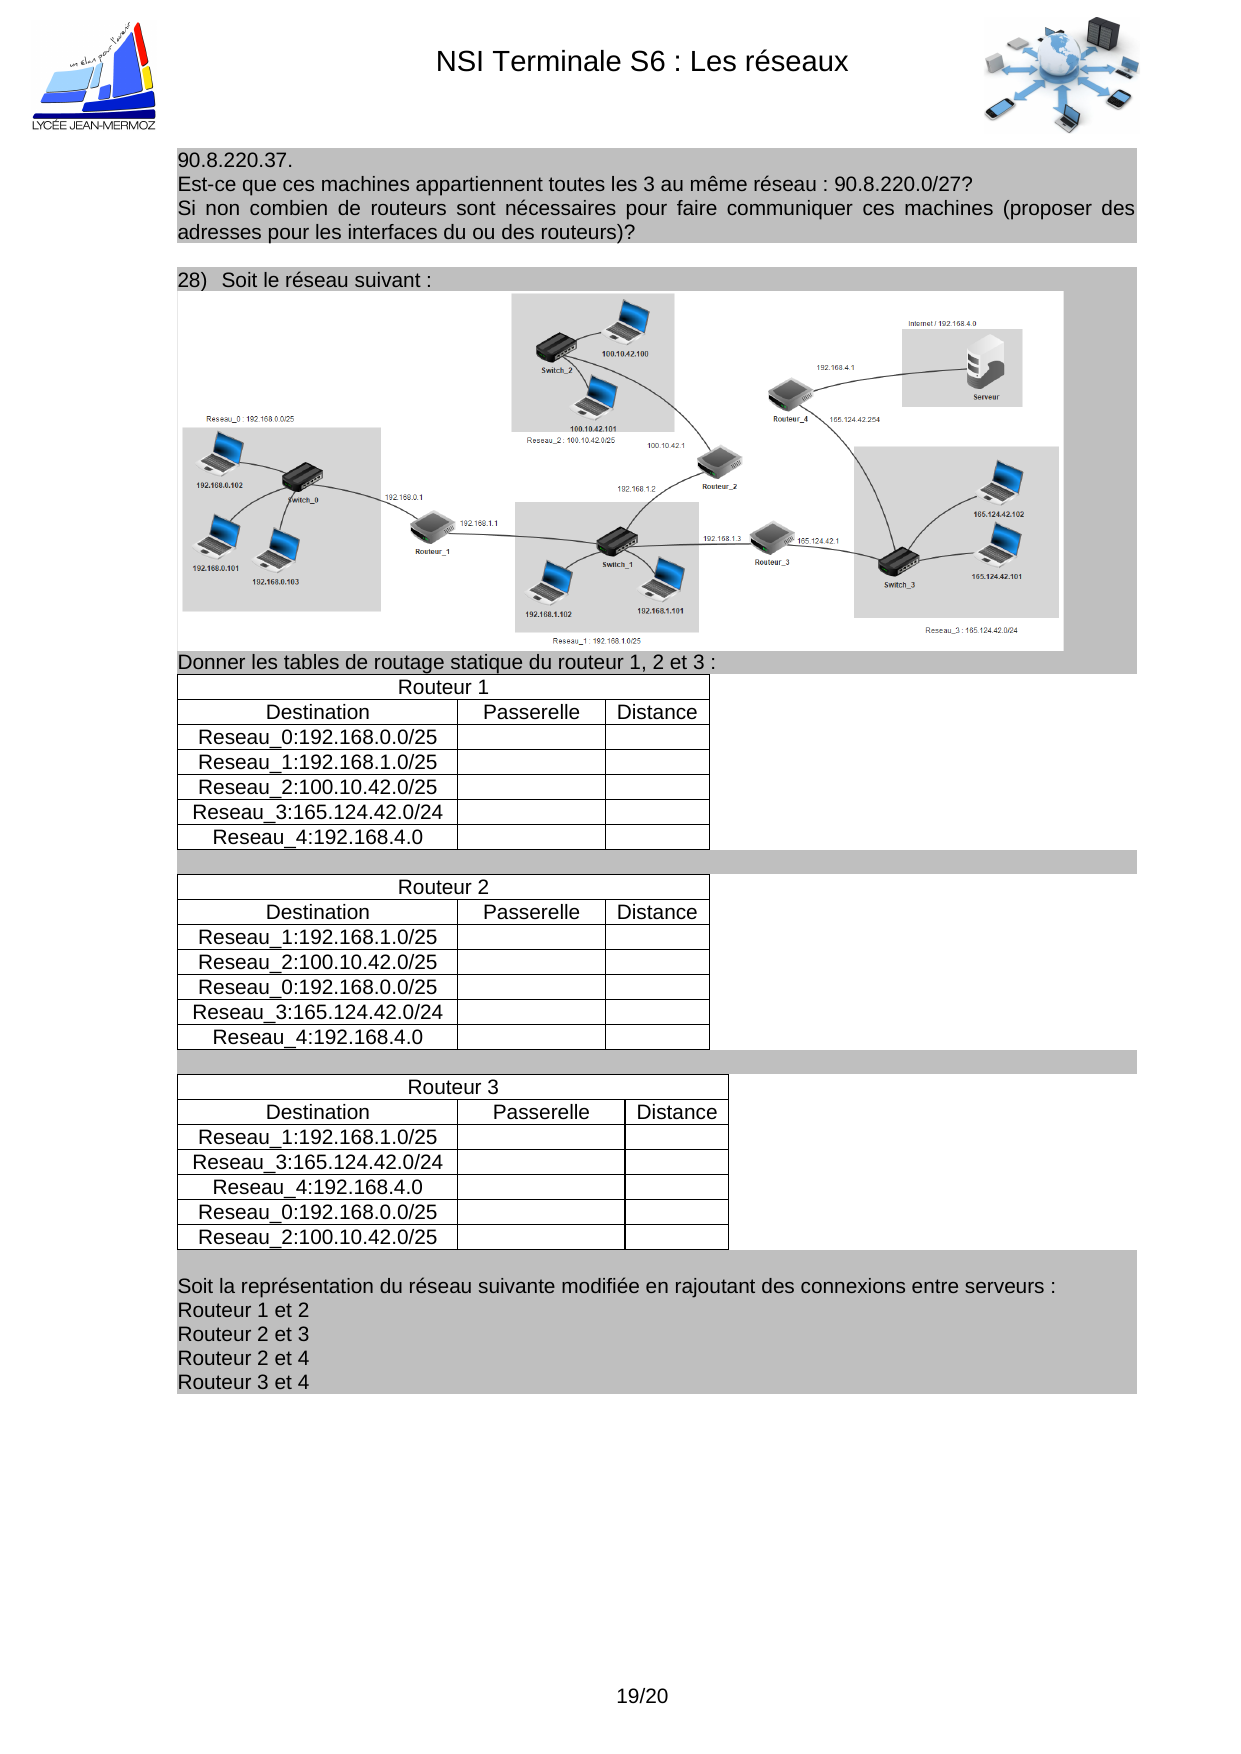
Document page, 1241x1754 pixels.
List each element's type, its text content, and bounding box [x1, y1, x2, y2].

text Est-ce que ces machines appartiennent toutes les 3 au même réseau : 90.8.220.0/27? [177, 172, 1137, 196]
table_cell [458, 1125, 624, 1149]
table_cell Reseau_1:192.168.1.0/25 [178, 925, 457, 949]
table_cell [458, 775, 605, 799]
table_cell Reseau_2:100.10.42.0/25 [178, 775, 457, 799]
table_cell Reseau_1:192.168.1.0/25 [178, 1125, 457, 1149]
table_cell [626, 1125, 728, 1149]
list Soit le réseau suivant : [177, 267, 1137, 291]
table_cell Reseau_4:192.168.4.0 [178, 1025, 457, 1049]
table_cell [606, 975, 709, 999]
table_cell Reseau_2:100.10.42.0/25 [178, 950, 457, 974]
table_cell [626, 1200, 728, 1224]
table_cell [606, 775, 709, 799]
table_cell Reseau_0:192.168.0.0/25 [178, 725, 457, 749]
picture [983, 17, 1141, 134]
table_cell [458, 1150, 624, 1174]
table_cell Reseau_1:192.168.1.0/25 [178, 750, 457, 774]
table_cell Destination [178, 700, 457, 724]
table_cell [458, 1175, 624, 1199]
table_cell [458, 1025, 605, 1049]
text 90.8.220.37. [177, 148, 1137, 172]
text Routeur 3 et 4 [177, 1370, 1137, 1394]
text Soit la représentation du réseau suivante modifiée en rajoutant des connexions entre serveurs : [177, 1274, 1137, 1298]
table_cell [458, 950, 605, 974]
text Si non combien de routeurs sont nécessaires pour faire communiquer ces machines (proposer des adresses pour les interfaces du ou des routeurs)? [177, 196, 1137, 243]
table_cell [458, 1225, 624, 1249]
table_cell [458, 925, 605, 949]
table_cell Destination [178, 900, 457, 924]
table_cell [606, 750, 709, 774]
table_header Routeur 1 [178, 675, 709, 699]
text Donner les tables de routage statique du routeur 1, 2 et 3 : [177, 650, 1137, 674]
table_cell Reseau_3:165.124.42.0/24 [178, 1000, 457, 1024]
text Routeur 2 et 4 [177, 1346, 1137, 1370]
table_cell Reseau_0:192.168.0.0/25 [178, 975, 457, 999]
table_cell [458, 975, 605, 999]
table_cell Reseau_0:192.168.0.0/25 [178, 1200, 457, 1224]
table_cell [606, 950, 709, 974]
table_cell [626, 1225, 728, 1249]
table_cell [606, 925, 709, 949]
table_cell Distance [606, 900, 709, 924]
table_cell [606, 800, 709, 824]
table_cell [606, 825, 709, 849]
table_header Routeur 3 [178, 1075, 728, 1099]
table_cell Distance [606, 700, 709, 724]
table_header Routeur 2 [178, 875, 709, 899]
table_cell Reseau_4:192.168.4.0 [178, 1175, 457, 1199]
table_cell [606, 1000, 709, 1024]
picture [31, 20, 157, 131]
table_cell [626, 1175, 728, 1199]
text Routeur 2 et 3 [177, 1322, 1137, 1346]
table_cell [458, 750, 605, 774]
table_cell Passerelle [458, 900, 605, 924]
table_cell [626, 1150, 728, 1174]
table_cell Distance [626, 1100, 728, 1124]
table_cell [458, 1000, 605, 1024]
table_cell Passerelle [458, 700, 605, 724]
picture [177, 291, 1064, 651]
table_cell [606, 725, 709, 749]
table_cell Destination [178, 1100, 457, 1124]
text Routeur 1 et 2 [177, 1298, 1137, 1322]
table_cell Reseau_2:100.10.42.0/25 [178, 1225, 457, 1249]
table_cell [458, 1200, 624, 1224]
table_cell [458, 725, 605, 749]
table_cell Reseau_3:165.124.42.0/24 [178, 800, 457, 824]
table_cell Reseau_4:192.168.4.0 [178, 825, 457, 849]
table_cell [458, 800, 605, 824]
table_cell [458, 825, 605, 849]
table_cell [606, 1025, 709, 1049]
table_cell Passerelle [458, 1100, 624, 1124]
table_cell Reseau_3:165.124.42.0/24 [178, 1150, 457, 1174]
